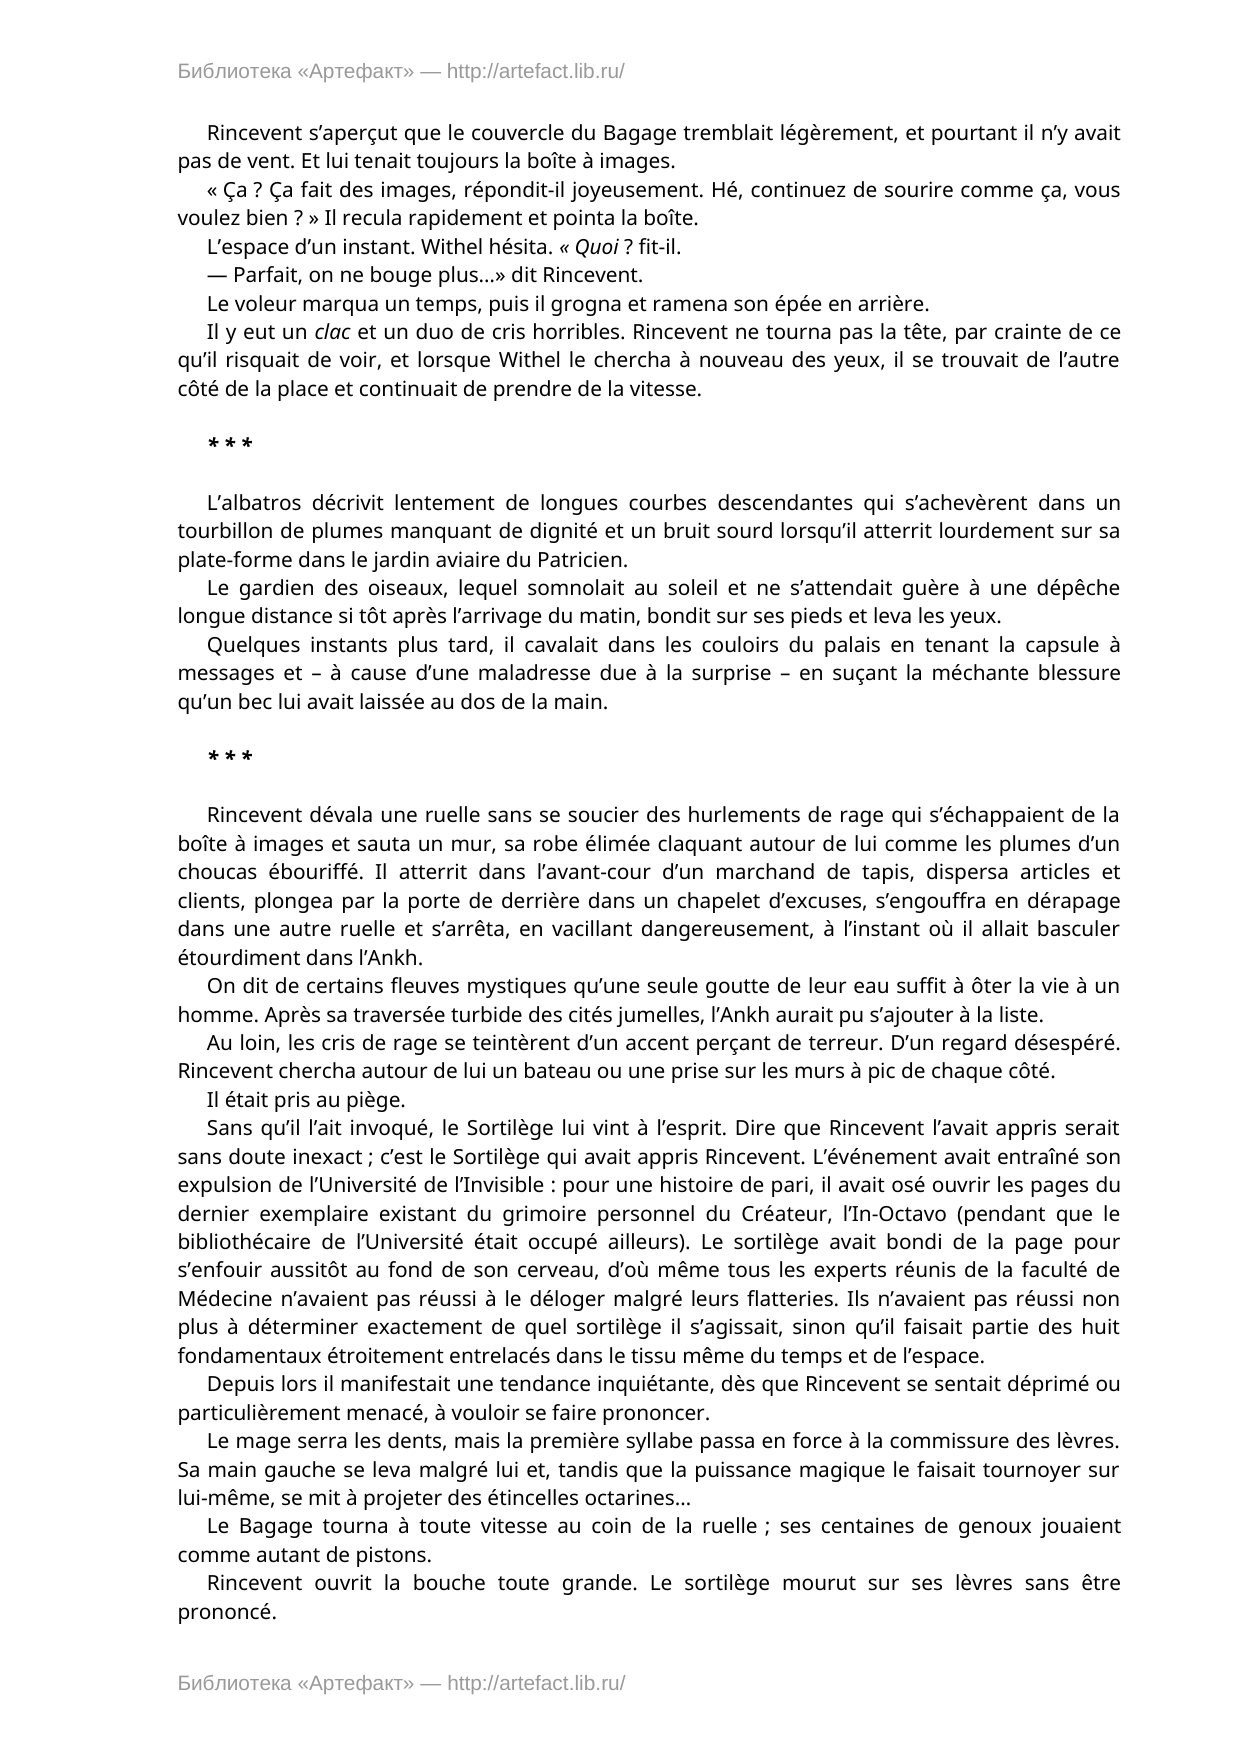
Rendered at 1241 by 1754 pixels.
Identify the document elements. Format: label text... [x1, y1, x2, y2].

text « Ça ? Ça fait des images, répondit-il joyeusement. Hé, continuez de sourire comme ça, vous voulez bien ? » Il recula rapidement et pointa la boîte. [177, 175, 1122, 232]
text Le mage serra les dents, mais la première syllabe passa en force à la commissure des lèvres. Sa main gauche se leva malgré lui et, tandis que la puissance magique le faisait tournoyer sur lui-même, se mit à projeter des étincelles octarines… [177, 1426, 1122, 1512]
text Quelques instants plus tard, il cavalait dans les couloirs du palais en tenant la capsule à messages et – à cause d’une maladresse due à la surprise – en suçant la méchante blessure qu’un bec lui avait laissée au dos de la main. [177, 630, 1122, 715]
subtitle * * * [177, 431, 1122, 459]
text Depuis lors il manifestait une tendance inquiétante, dès que Rincevent se sentait déprimé ou particulièrement menacé, à vouloir se faire prononcer. [177, 1369, 1122, 1426]
text On dit de certains fleuves mystiques qu’une seule goutte de leur eau suffit à ôter la vie à un homme. Après sa traversée turbide des cités jumelles, l’Ankh aurait pu s’ajouter à la liste. [177, 971, 1122, 1028]
text Rincevent ouvrit la bouche toute grande. Le sortilège mourut sur ses lèvres sans être prononcé. [177, 1568, 1122, 1625]
text Au loin, les cris de rage se teintèrent d’un accent perçant de terreur. D’un regard désespéré. Rincevent chercha autour de lui un bateau ou une prise sur les murs à pic de chaque côté. [177, 1028, 1122, 1085]
text Rincevent dévala une ruelle sans se soucier des hurlements de rage qui s’échappaient de la boîte à images et sauta un mur, sa robe élimée claquant autour de lui comme les plumes d’un choucas ébouriffé. Il atterrit dans l’avant-cour d’un marchand de tapis, dispersa articles et clients, plongea par la porte de derrière dans un chapelet d’excuses, s’engouffra en dérapage dans une autre ruelle et s’arrêta, en vacillant dangereusement, à l’instant où il allait basculer étourdiment dans l’Ankh. [177, 801, 1122, 971]
text Le gardien des oiseaux, lequel somnolait au soleil et ne s’attendait guère à une dépêche longue distance si tôt après l’arrivage du matin, bondit sur ses pieds et leva les yeux. [177, 573, 1122, 630]
text Le voleur marqua un temps, puis il grogna et ramena son épée en arrière. [177, 289, 1122, 317]
text Il y eut un clac et un duo de cris horribles. Rincevent ne tourna pas la tête, par crainte de ce qu’il risquait de voir, et lorsque Withel le chercha à nouveau des yeux, il se trouvait de l’autre côté de la place et continuait de prendre de la vitesse. [177, 317, 1122, 402]
text Il était pris au piège. [177, 1085, 1122, 1113]
text L’albatros décrivit lentement de longues courbes descendantes qui s’achevèrent dans un tourbillon de plumes manquant de dignité et un bruit sourd lorsqu’il atterrit lourdement sur sa plate-forme dans le jardin aviaire du Patricien. [177, 488, 1122, 573]
text L’espace d’un instant. Withel hésita. « Quoi ? fit-il. [177, 232, 1122, 260]
text Rincevent s’aperçut que le couvercle du Bagage tremblait légèrement, et pourtant il n’y avait pas de vent. Et lui tenait toujours la boîte à images. [177, 118, 1122, 175]
text Sans qu’il l’ait invoqué, le Sortilège lui vint à l’esprit. Dire que Rincevent l’avait appris serait sans doute inexact ; c’est le Sortilège qui avait appris Rincevent. L’événement avait entraîné son expulsion de l’Université de l’Invisible : pour une histoire de pari, il avait osé ouvrir les pages du dernier exemplaire existant du grimoire personnel du Créateur, l’In-Octavo (pendant que le bibliothécaire de l’Université était occupé ailleurs). Le sortilège avait bondi de la page pour s’enfouir aussitôt au fond de son cerveau, d’où même tous les experts réunis de la faculté de Médecine n’avaient pas réussi à le déloger malgré leurs flatteries. Ils n’avaient pas réussi non plus à déterminer exactement de quel sortilège il s’agissait, sinon qu’il faisait partie des huit fondamentaux étroitement entrelacés dans le tissu même du temps et de l’espace. [177, 1113, 1122, 1369]
text — Parfait, on ne bouge plus…» dit Rincevent. [177, 260, 1122, 289]
text Le Bagage tourna à toute vitesse au coin de la ruelle ; ses centaines de genoux jouaient comme autant de pistons. [177, 1512, 1122, 1568]
subtitle * * * [177, 744, 1122, 772]
